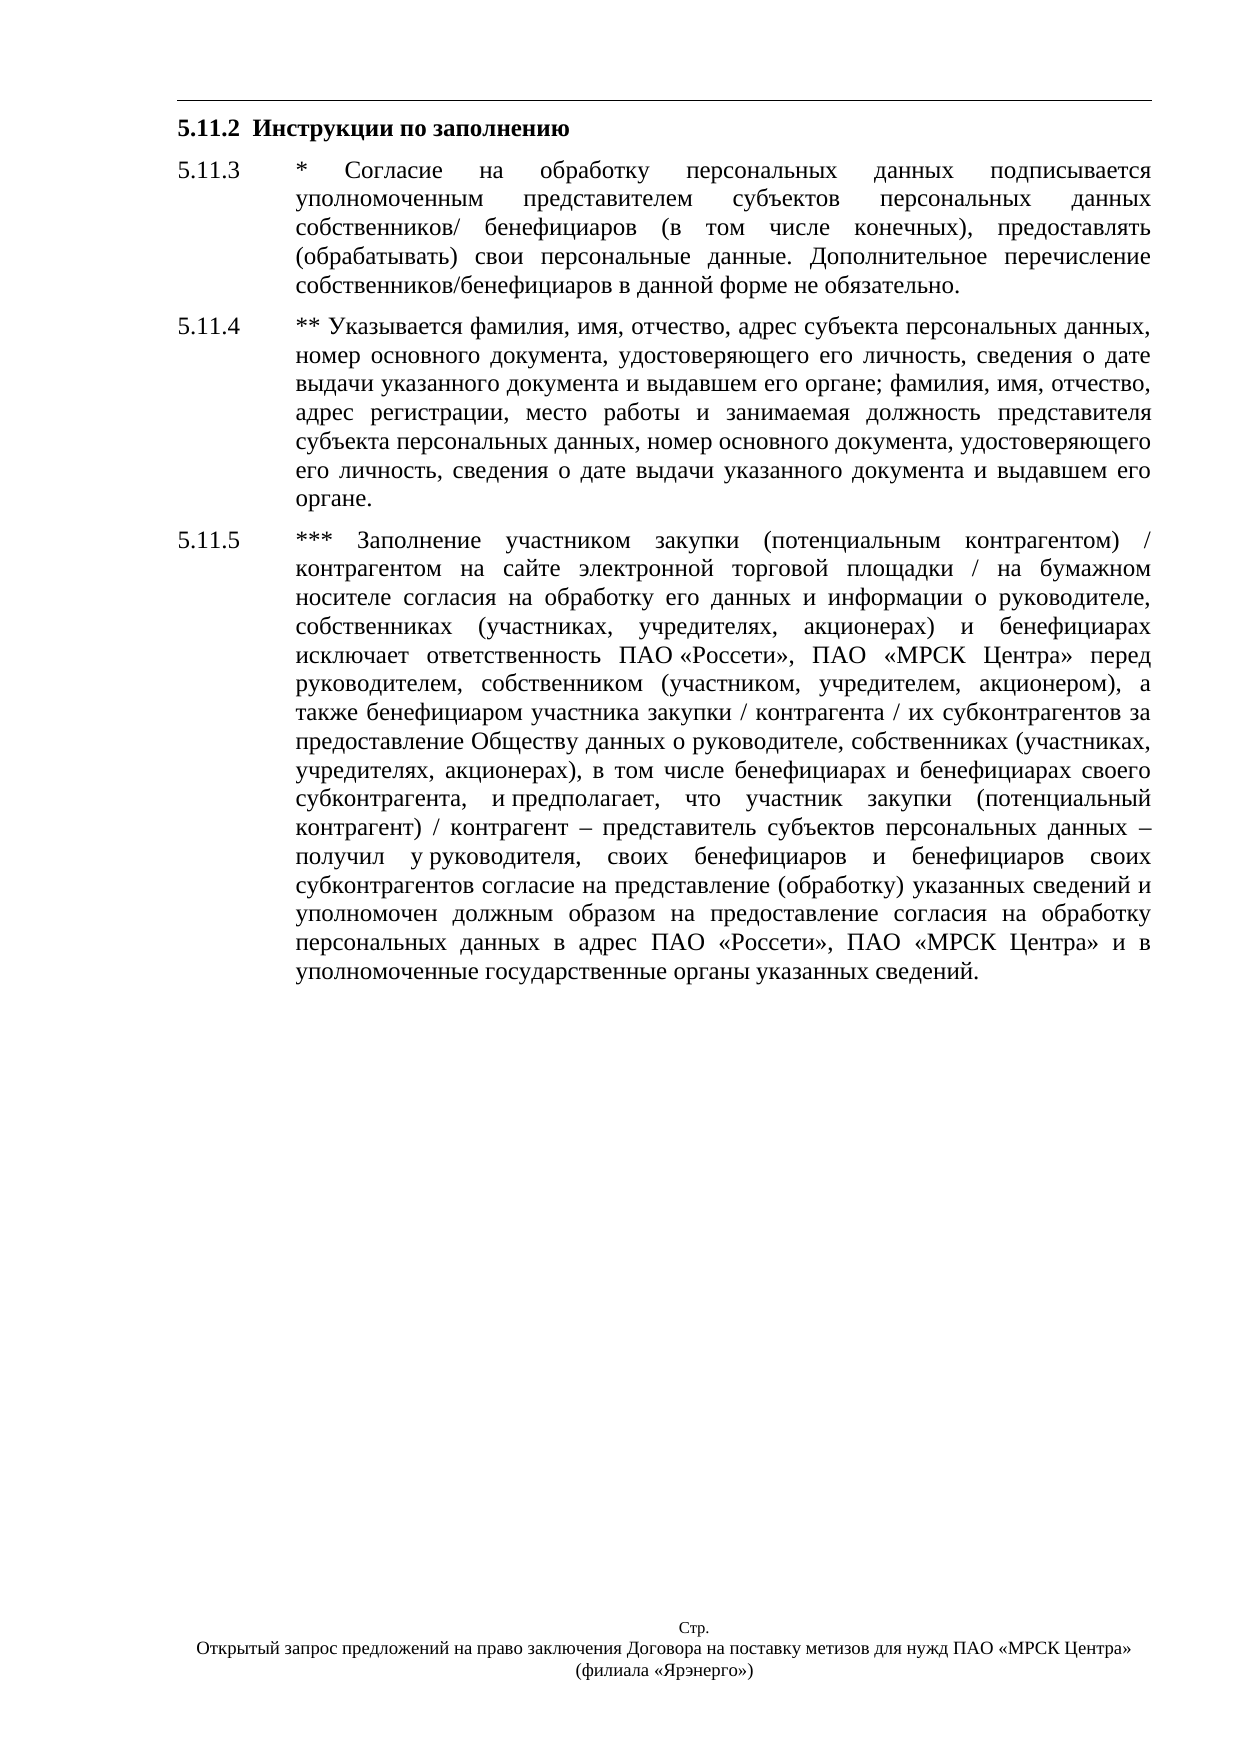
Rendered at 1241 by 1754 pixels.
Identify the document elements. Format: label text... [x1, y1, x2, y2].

subtitle *** Заполнение участником закупки (потенциальным контрагентом) / контрагентом на сайте электронной торговой площадки / на бумажном носителе согласия на обработку его данных и информации о руководителе, собственниках (участниках, учредителях, акционерах) и бенефициарах исключает ответственность ПАО «Россети», ПАО «МРСК Центра» перед руководителем, собственником (участником, учредителем, акционером), а также бенефициаром участника закупки / контрагента / их субконтрагентов за предоставление Обществу данных о руководителе, собственниках (участниках, учредителях, акционерах), в том числе бенефициарах и бенефициарах своего субконтрагента, и предполагает, что участник закупки (потенциальный контрагент) / контрагент – представитель субъектов персональных данных – получил у руководителя, своих бенефициаров и бенефициаров своих субконтрагентов согласие на представление (обработку) указанных сведений и уполномочен должным образом на предоставление согласия на обработку персональных данных в адрес ПАО «Россети», ПАО «МРСК Центра» и в уполномоченные государственные органы указанных сведений. [177, 525, 1152, 985]
subtitle * Согласие на обработку персональных данных подписывается уполномоченным представителем субъектов персональных данных собственников/ бенефициаров (в том числе конечных), предоставлять (обрабатывать) свои персональные данные. Дополнительное перечисление собственников/бенефициаров в данной форме не обязательно. [177, 155, 1152, 298]
subtitle Инструкции по заполнению [177, 113, 1152, 142]
subtitle ** Указывается фамилия, имя, отчество, адрес субъекта персональных данных, номер основного документа, удостоверяющего его личность, сведения о дате выдачи указанного документа и выдавшем его органе; фамилия, имя, отчество, адрес регистрации, место работы и занимаемая должность представителя субъекта персональных данных, номер основного документа, удостоверяющего его личность, сведения о дате выдачи указанного документа и выдавшем его органе. [177, 311, 1152, 512]
